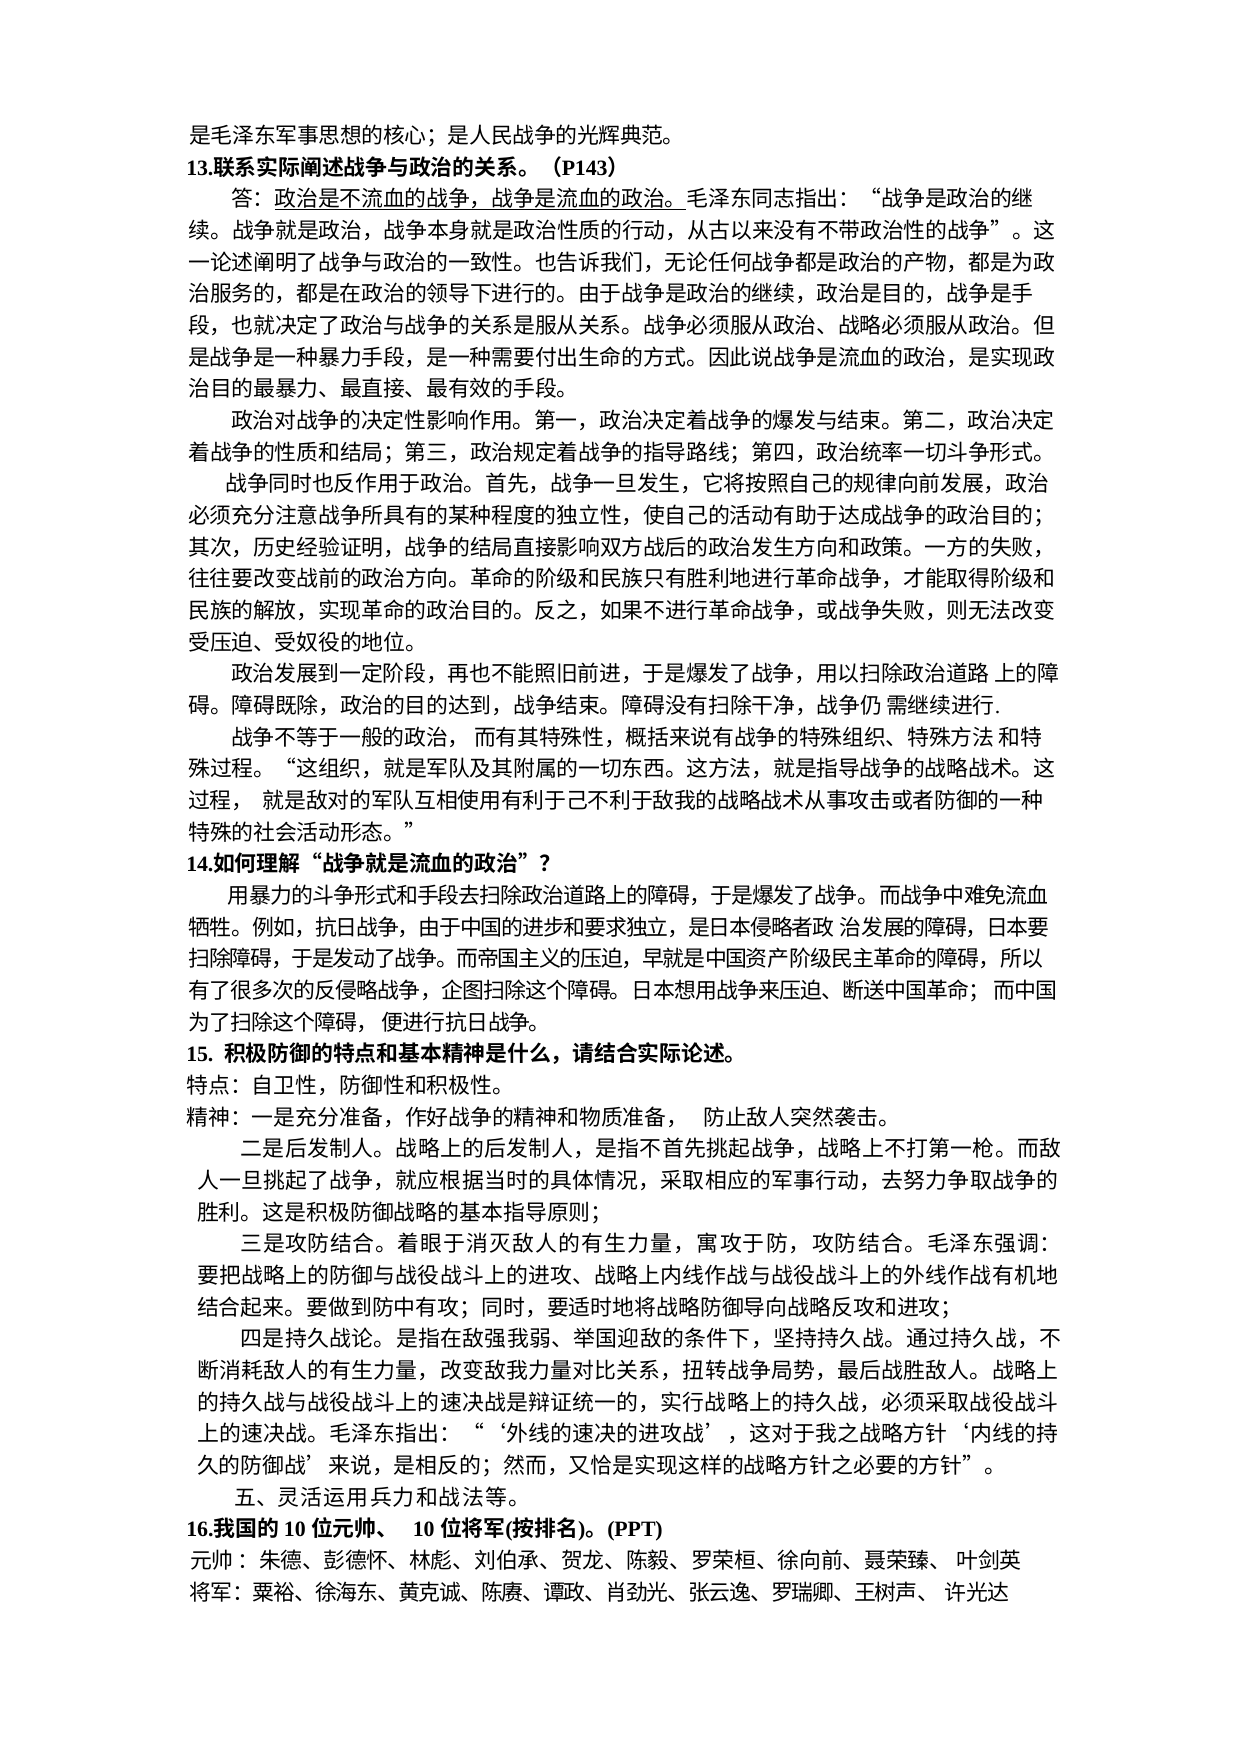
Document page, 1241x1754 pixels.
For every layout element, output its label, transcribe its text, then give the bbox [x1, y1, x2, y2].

text 四是持久战论。是指在敌强我弱、举国迎敌的条件下，坚持持久战。通过持久战，不断消耗敌人的有生力量，改变敌我力量对比关系，扭转战争局势，最后战胜敌人。战略上的持久战与战役战斗上的速决战是辩证统一的，实行战略上的持久战，必须采取战役战斗上的速决战。毛泽东指出：“‘外线的速决的进攻战’，这对于我之战略方针‘内线的持久的防御战’来说，是相反的；然而，又恰是实现这样的战略方针之必要的方针”。 [197, 1321, 1061, 1480]
text 用暴力的斗争形式和手段去扫除政治道路上的障碍，于是爆发了战争。而战争中难免流血牺牲。例如，抗日战争，由于中国的进步和要求独立，是日本侵略者政 治发展的障碍，日本要扫除障碍，于是发动了战争。而帝国主义的压迫，早就是中国资产阶级民主革命的障碍，所以有了很多次的反侵略战争，企图扫除这个障碍。日本想用战争来压迫、断送中国革命； 而中国为了扫除这个障碍， 便进行抗日战争。 [188, 878, 1061, 1036]
text 精神：一是充分准备，作好战争的精神和物质准备， 防止敌人突然袭击。 [186, 1100, 1061, 1131]
text 政治对战争的决定性影响作用。第一，政治决定着战争的爆发与结束。第二，政治决定着战争的性质和结局；第三，政治规定着战争的指导路线；第四，政治统率一切斗争形式。 [188, 403, 1061, 466]
text 政治发展到一定阶段，再也不能照旧前进，于是爆发了战争，用以扫除政治道路 上的障碍。障碍既除，政治的目的达到，战争结束。障碍没有扫除干净，战争仍 需继续进行. [188, 656, 1061, 720]
text 元帅 ：朱德、彭德怀、林彪、刘伯承、贺龙、陈毅、罗荣桓、徐向前、聂荣臻、 叶剑英 [190, 1543, 1061, 1575]
text 14.如何理解“战争就是流血的政治”？ [186, 846, 1061, 878]
text 战争同时也反作用于政治。首先，战争一旦发生，它将按照自己的规律向前发展，政治必须充分注意战争所具有的某种程度的独立性，使自己的活动有助于达成战争的政治目的；其次，历史经验证明，战争的结局直接影响双方战后的政治发生方向和政策。一方的失败，往往要改变战前的政治方向。革命的阶级和民族只有胜利地进行革命战争，才能取得阶级和民族的解放，实现革命的政治目的。反之，如果不进行革命战争，或战争失败，则无法改变受压迫、受奴役的地位。 [188, 466, 1061, 656]
text 16.我国的 10 位元帅、 10 位将军(按排名)。(PPT) [186, 1511, 1061, 1543]
text 特点：自卫性，防御性和积极性。 [186, 1068, 1061, 1100]
text 战争不等于一般的政治， 而有其特殊性，概括来说有战争的特殊组织、特殊方法 和特殊过程。“这组织，就是军队及其附属的一切东西。这方法，就是指导战争的战略战术。这过程， 就是敌对的军队互相使用有利于己不利于敌我的战略战术从事攻击或者防御的一种特殊的社会活动形态。” [188, 720, 1061, 846]
text 13.联系实际阐述战争与政治的关系。（P143） [186, 150, 1061, 181]
text 15. 积极防御的特点和基本精神是什么，请结合实际论述。 [186, 1036, 1061, 1068]
text 答：政治是不流血的战争，战争是流血的政治。毛泽东同志指出：“战争是政治的继续。战争就是政治，战争本身就是政治性质的行动，从古以来没有不带政治性的战争”。这一论述阐明了战争与政治的一致性。也告诉我们，无论任何战争都是政治的产物，都是为政治服务的，都是在政治的领导下进行的。由于战争是政治的继续，政治是目的，战争是手段，也就决定了政治与战争的关系是服从关系。战争必须服从政治、战略必须服从政治。但是战争是一种暴力手段，是一种需要付出生命的方式。因此说战争是流血的政治，是实现政治目的最暴力、最直接、最有效的手段。 [188, 181, 1061, 403]
text 二是后发制人。战略上的后发制人，是指不首先挑起战争，战略上不打第一枪。而敌人一旦挑起了战争，就应根据当时的具体情况，采取相应的军事行动，去努力争取战争的胜利。这是积极防御战略的基本指导原则； [197, 1131, 1061, 1226]
text 是毛泽东军事思想的核心；是人民战争的光辉典范。 [189, 118, 1061, 150]
text 将军：粟裕、徐海东、黄克诚、陈赓、谭政、肖劲光、张云逸、罗瑞卿、王树声、 许光达 [189, 1575, 1061, 1606]
text 五、灵活运用兵力和战法等。 [190, 1480, 1061, 1511]
text 三是攻防结合。着眼于消灭敌人的有生力量，寓攻于防，攻防结合。毛泽东强调：要把战略上的防御与战役战斗上的进攻、战略上内线作战与战役战斗上的外线作战有机地结合起来。要做到防中有攻；同时，要适时地将战略防御导向战略反攻和进攻； [197, 1226, 1061, 1321]
